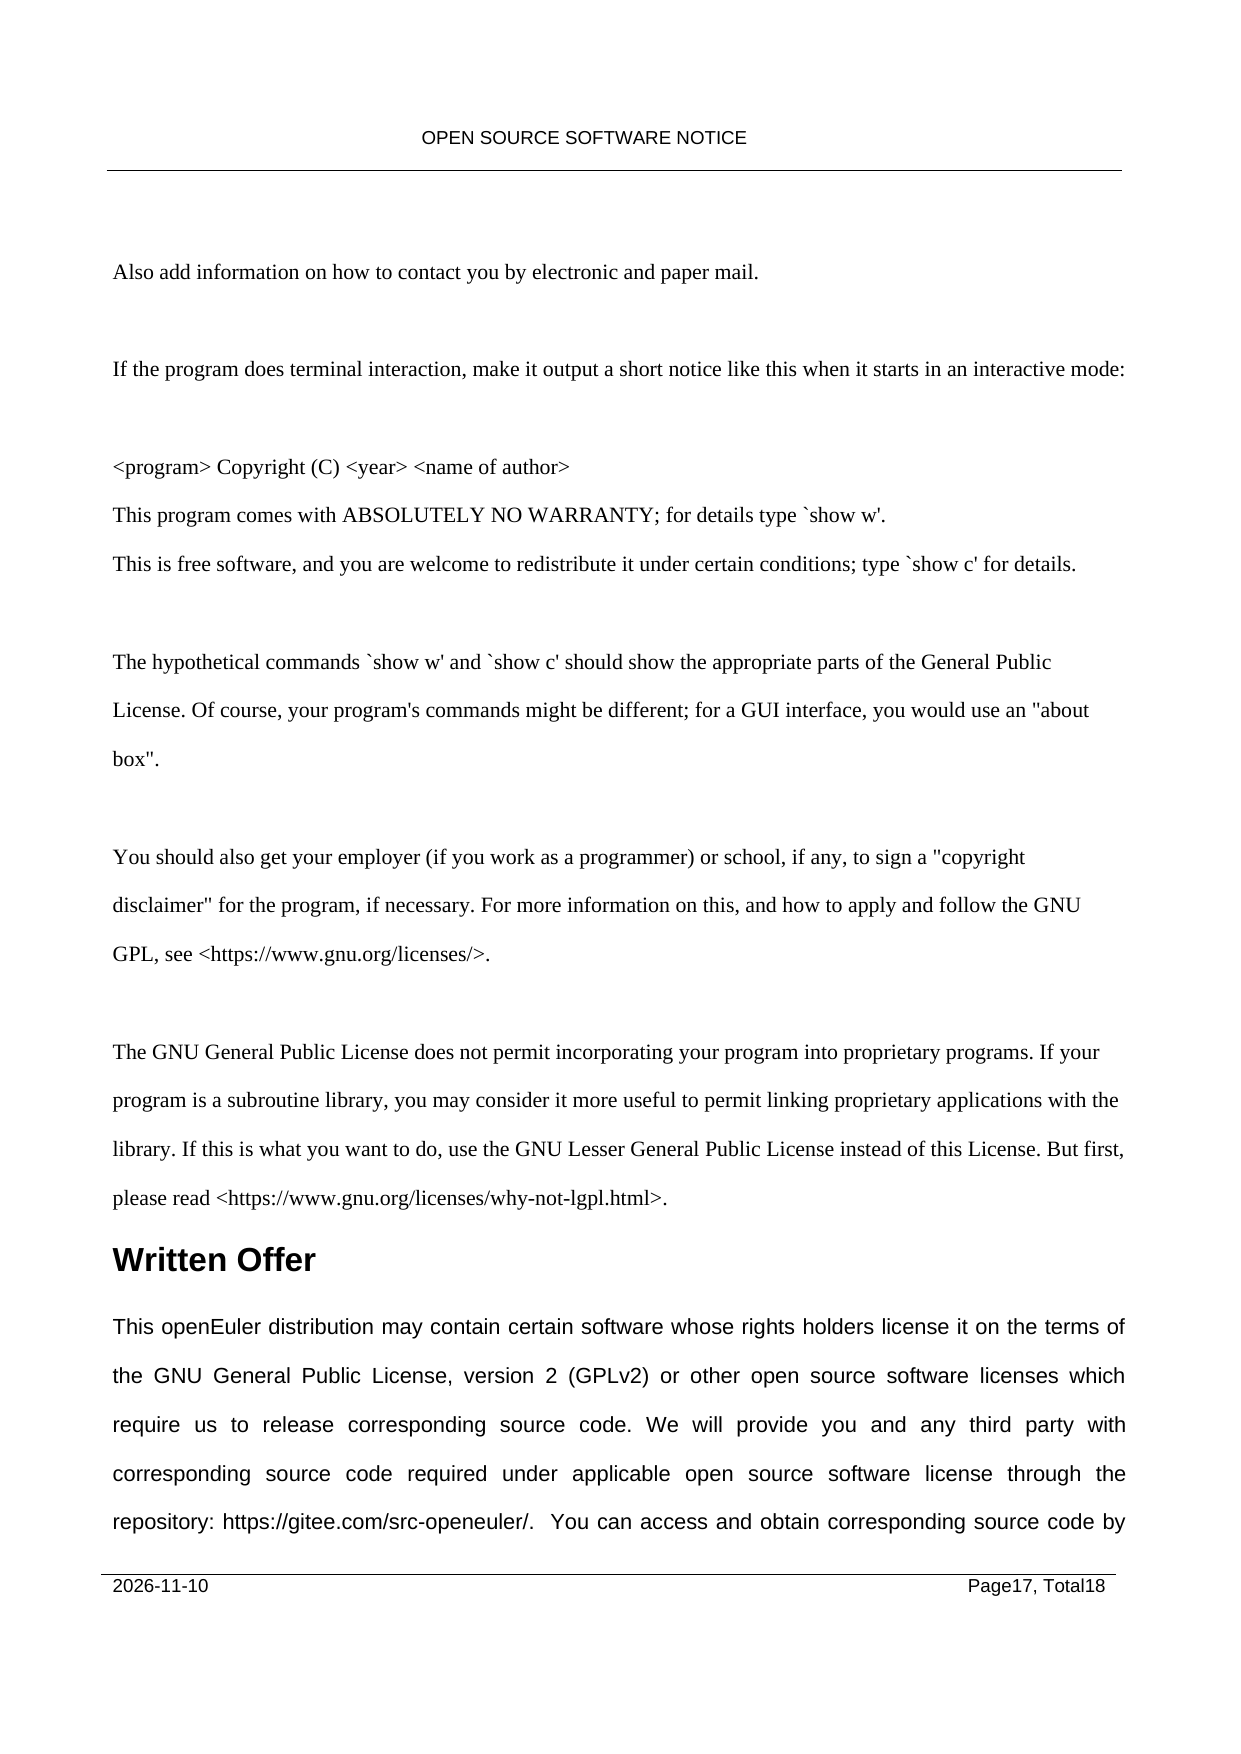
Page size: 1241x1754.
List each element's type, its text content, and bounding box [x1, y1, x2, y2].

text Written Offer [112, 1226, 1128, 1291]
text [112, 206, 1128, 1214]
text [112, 1311, 1128, 1538]
